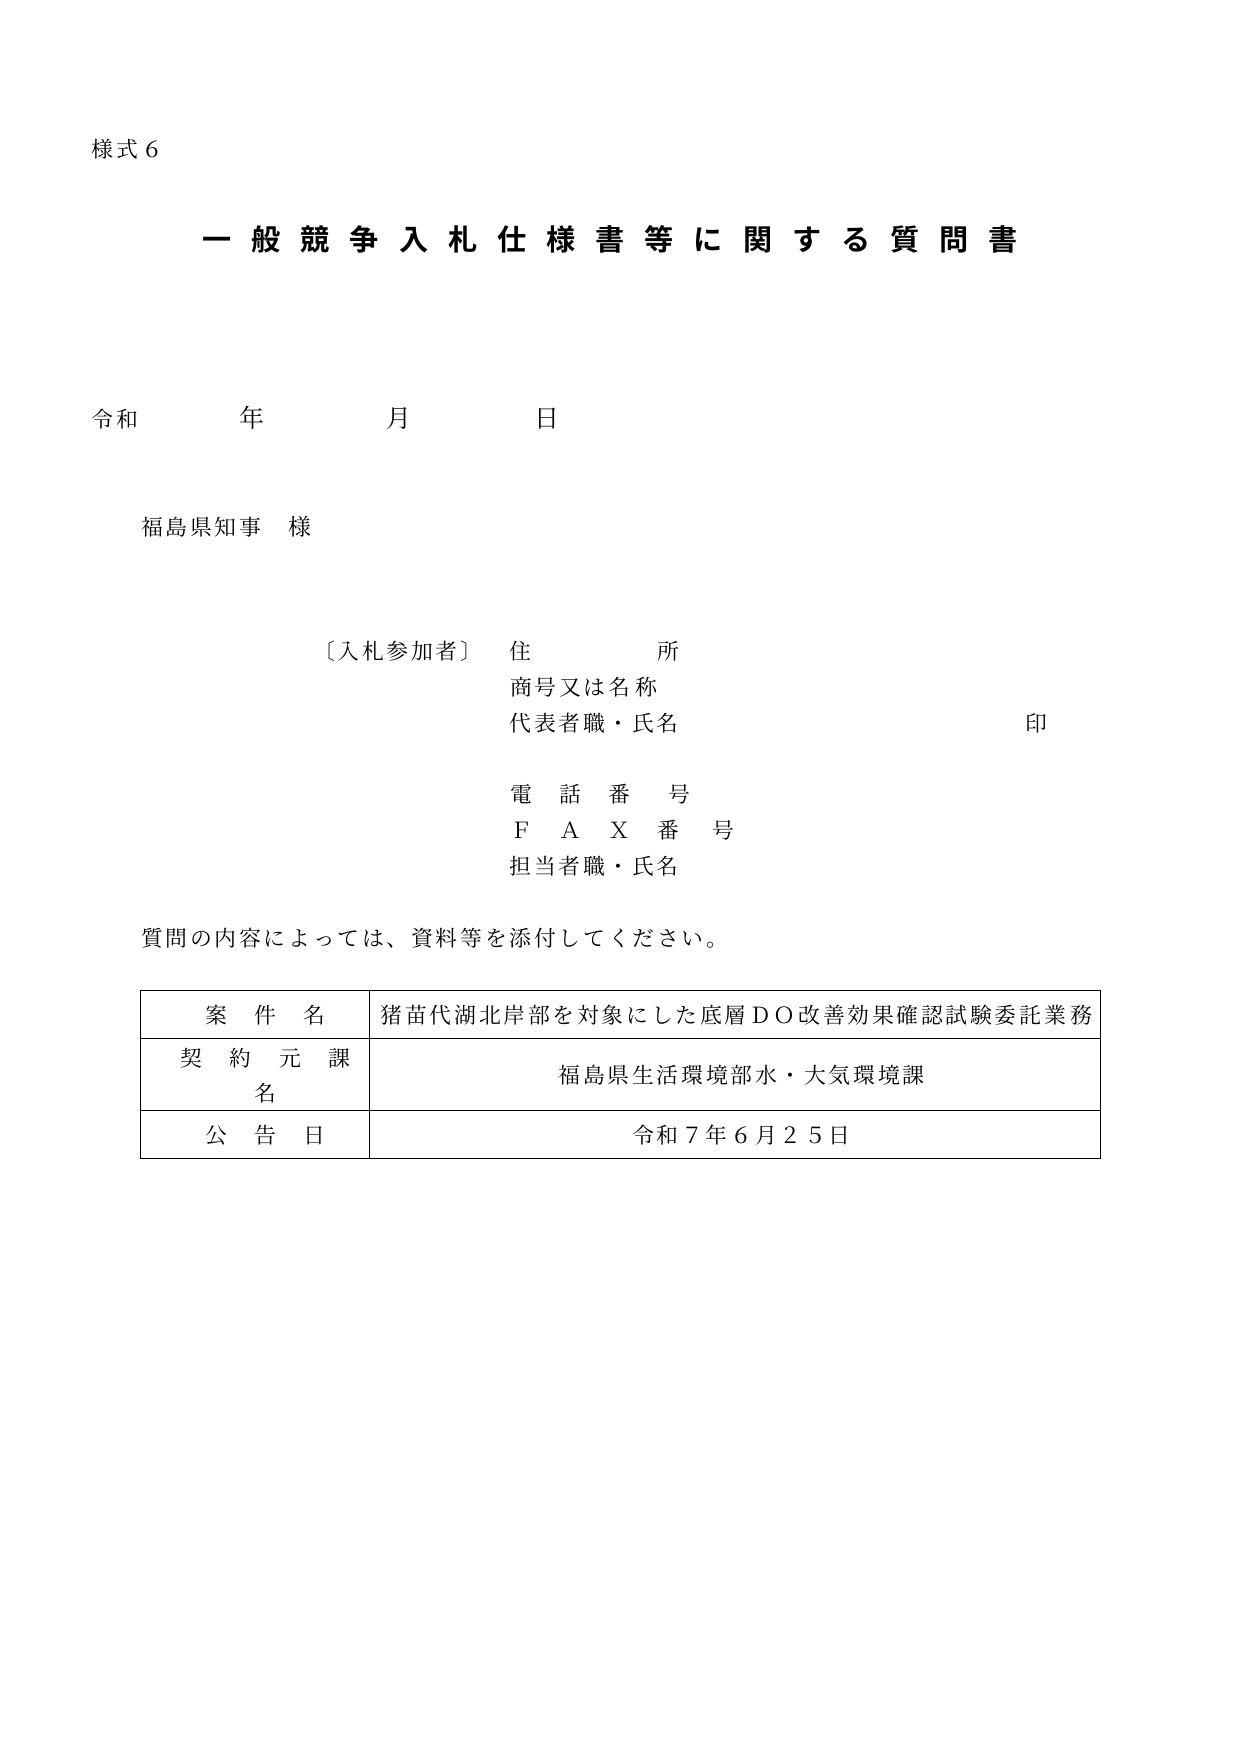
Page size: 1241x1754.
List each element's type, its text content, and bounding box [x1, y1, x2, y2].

text 商号又は名称 [92, 668, 1149, 704]
table_cell 契 約 元 課 名 [141, 1039, 369, 1110]
table_header 猪苗代湖北岸部を対象にした底層ＤＯ改善効果確認試験委託業務 [370, 991, 1100, 1038]
text 代表者職・氏名 印 [92, 704, 1149, 739]
table_header 案 件 名 [141, 991, 369, 1038]
text 質問の内容によっては、資料等を添付してください。 [116, 919, 1149, 954]
text ＦＡＸ番号 [92, 811, 1149, 847]
text 〔入札参加者〕 住 所 [92, 632, 1149, 668]
text 担当者職・氏名 [92, 847, 1149, 883]
text 福島県知事 様 [92, 489, 1149, 560]
table_cell 令和７年６月２５日 [370, 1111, 1100, 1158]
table_cell 公 告 日 [141, 1111, 369, 1158]
table_cell 福島県生活環境部水・大気環境課 [370, 1039, 1100, 1110]
text 一般競争入札仕様書等に関する質問書 [92, 202, 1149, 274]
text 令和 年 月 日 [92, 345, 1149, 453]
text 様式６ [92, 130, 1149, 166]
text 電話番号 [92, 775, 1149, 811]
